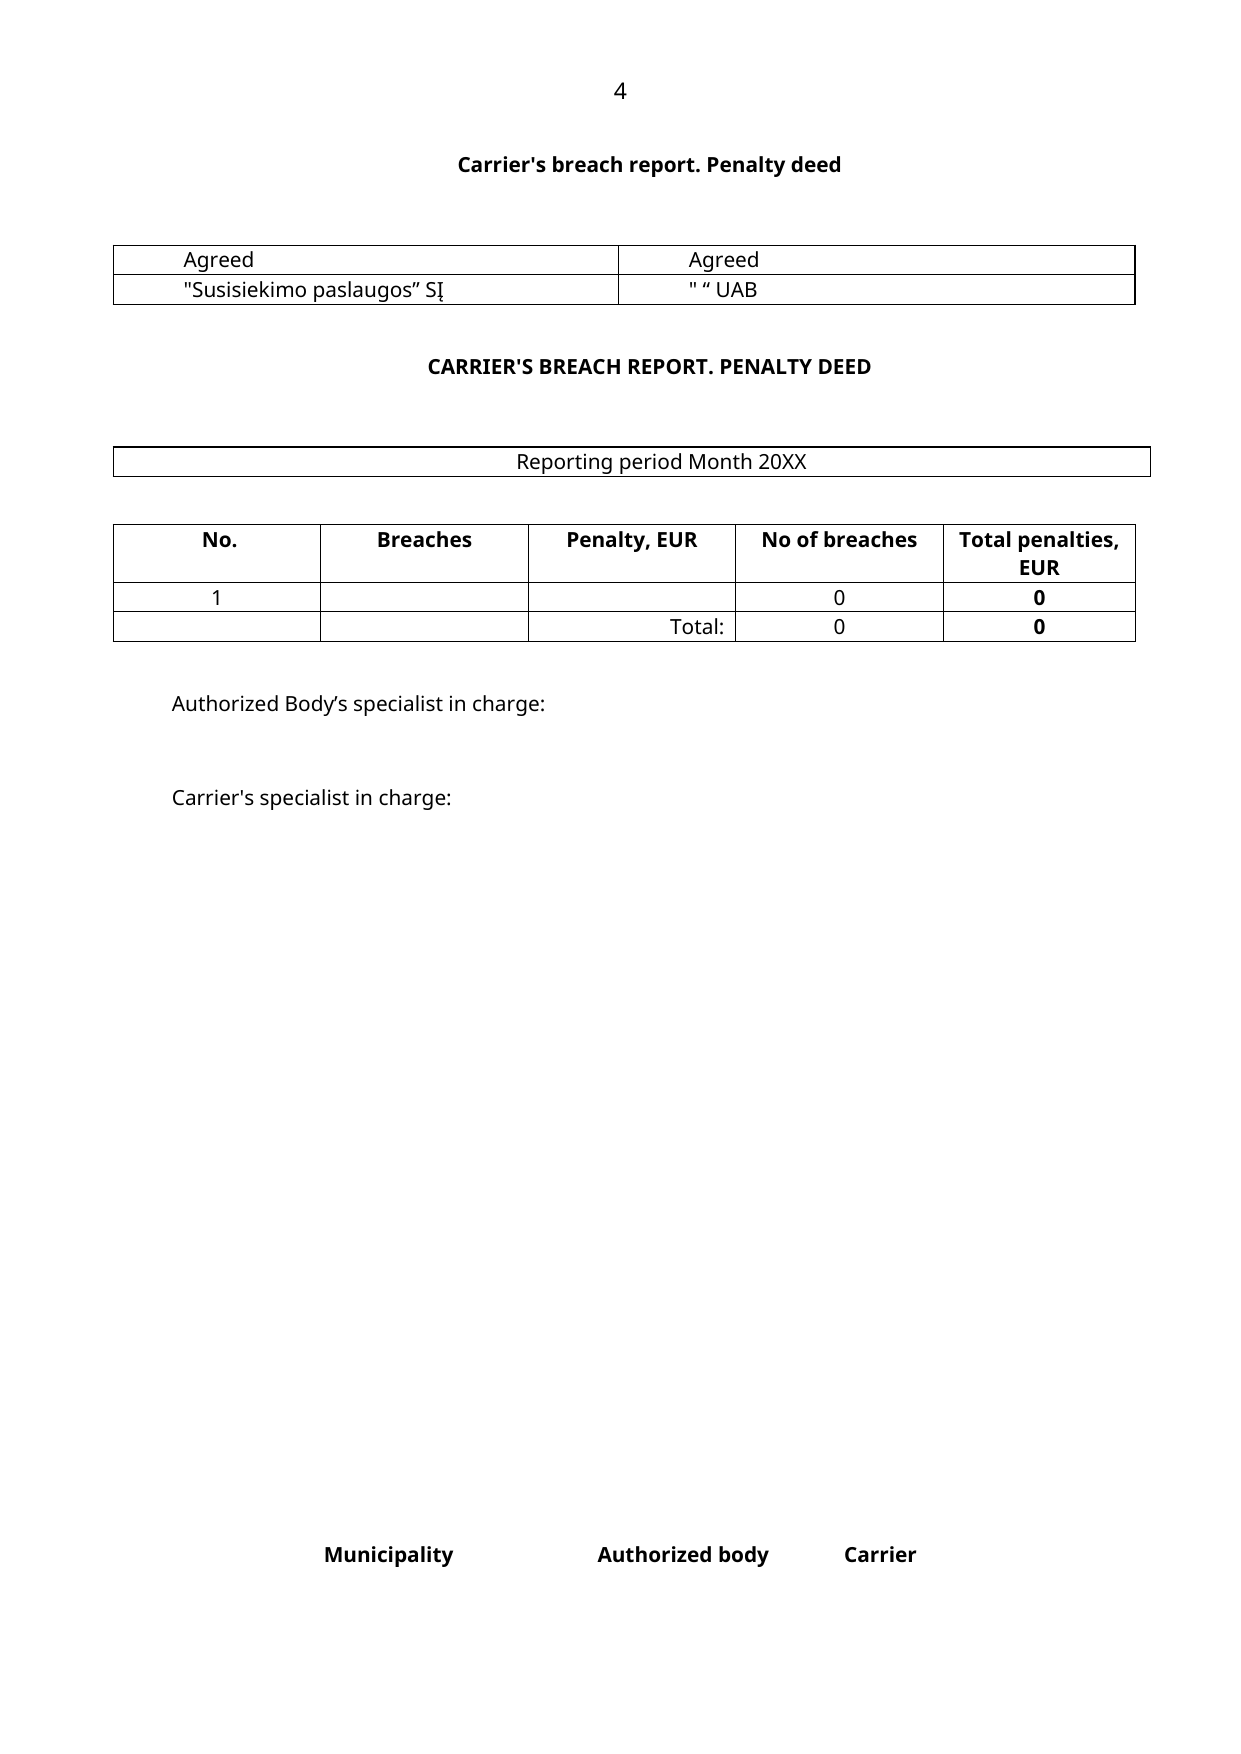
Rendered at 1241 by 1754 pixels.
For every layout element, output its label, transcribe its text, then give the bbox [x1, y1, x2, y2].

table_header No of breaches [736, 525, 943, 582]
table_header Agreed [114, 246, 618, 274]
table_cell 0 [736, 583, 943, 611]
text Carrier's breach report. Penalty deed [112, 150, 1128, 178]
text Carrier's specialist in charge: [112, 783, 1128, 812]
table_header Agreed [619, 246, 1134, 274]
table_cell [529, 583, 735, 611]
table_cell [114, 612, 320, 641]
text Municipality Authorized body Carrier [112, 1540, 1128, 1568]
table_cell 0 [944, 583, 1135, 611]
table_cell 0 [944, 612, 1135, 641]
table_cell Total: [529, 612, 735, 641]
text CARRIER'S BREACH REPORT. PENALTY DEED [112, 352, 1128, 380]
table_cell [321, 583, 528, 611]
table_cell "Susisiekimo paslaugos” SĮ [114, 275, 618, 303]
table_header Breaches [321, 525, 528, 582]
table_cell " “ UAB [619, 275, 1134, 303]
table_cell 0 [736, 612, 943, 641]
table_header Total penalties, EUR [944, 525, 1135, 582]
text Authorized Body’s specialist in charge: [112, 689, 1128, 717]
table_header No. [114, 525, 320, 582]
table_cell [321, 612, 528, 641]
table_header Penalty, EUR [529, 525, 735, 582]
table_header Reporting period Month 20XX [114, 448, 1150, 476]
table_cell 1 [114, 583, 320, 611]
